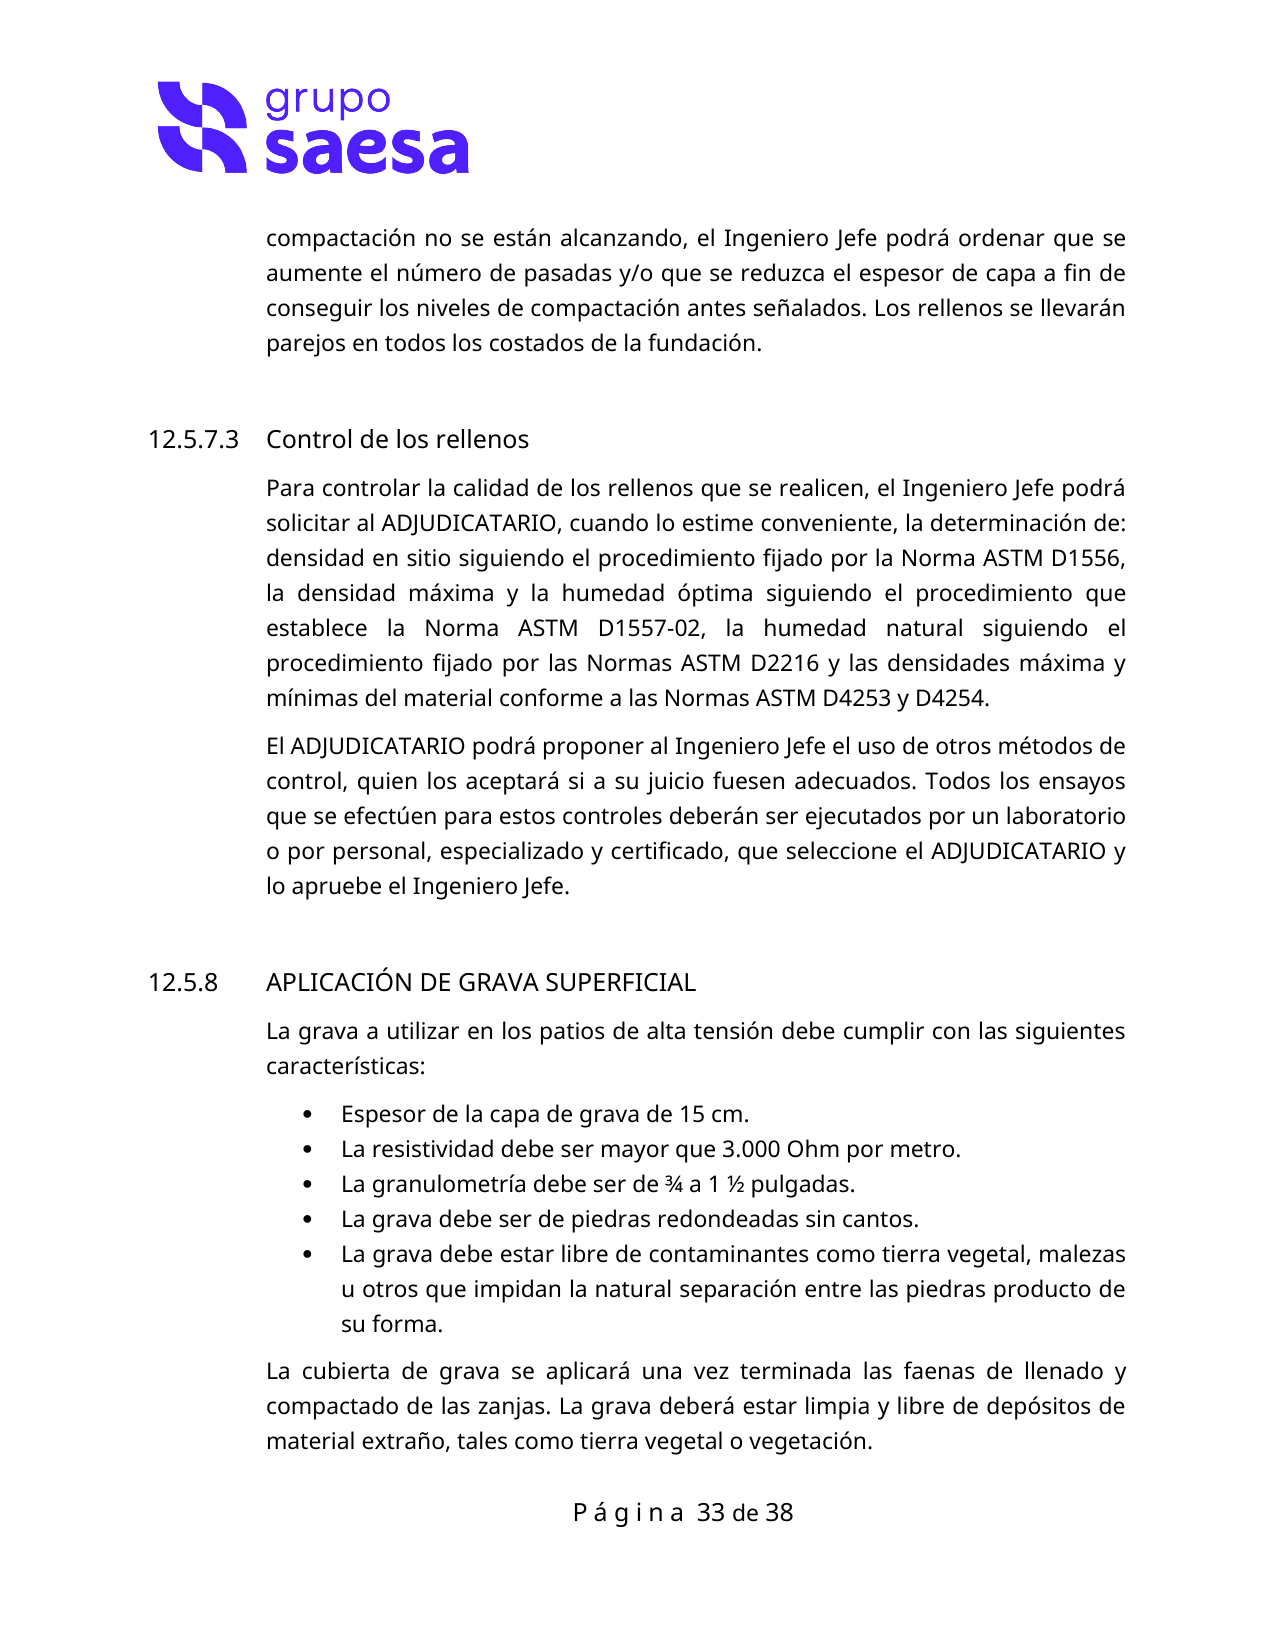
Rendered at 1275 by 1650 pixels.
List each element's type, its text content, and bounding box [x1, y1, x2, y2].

text La grava a utilizar en los patios de alta tensión debe cumplir con las siguientes características: [266, 1015, 1127, 1081]
list La resistividad debe ser mayor que 3.000 Ohm por metro. [303, 1133, 1127, 1164]
list La grava debe estar libre de contaminantes como tierra vegetal, malezas u otros que impidan la natural separación entre las piedras producto de su forma. [303, 1238, 1127, 1339]
text La cubierta de grava se aplicará una vez terminada las faenas de llenado y compactado de las zanjas. La grava deberá estar limpia y libre de depósitos de material extraño, tales como tierra vegetal o vegetación. [266, 1355, 1127, 1456]
list La grava debe ser de piedras redondeadas sin cantos. [303, 1203, 1127, 1234]
text El ADJUDICATARIO podrá proponer al Ingeniero Jefe el uso de otros métodos de control, quien los aceptará si a su juicio fuesen adecuados. Todos los ensayos que se efectúen para estos controles deberán ser ejecutados por un laboratorio o por personal, especializado y certificado, que seleccione el ADJUDICATARIO y lo apruebe el Ingeniero Jefe. [266, 729, 1127, 901]
list Espesor de la capa de grava de 15 cm. [303, 1098, 1127, 1129]
subtitle Control de los rellenos [148, 421, 1127, 456]
text Para controlar la calidad de los rellenos que se realicen, el Ingeniero Jefe podrá solicitar al ADJUDICATARIO, cuando lo estime conveniente, la determinación de: densidad en sitio siguiendo el procedimiento fijado por la Norma ASTM D1556, la densidad máxima y la humedad óptima siguiendo el procedimiento que establece la Norma ASTM D1557-02, la humedad natural siguiendo el procedimiento fijado por las Normas ASTM D2216 y las densidades máxima y mínimas del material conforme a las Normas ASTM D4253 y D4254. [266, 472, 1127, 713]
list La granulometría debe ser de ¾ a 1 ½ pulgadas. [303, 1168, 1127, 1199]
picture [147, 73, 478, 177]
subtitle APLICACIÓN DE GRAVA SUPERFICIAL [148, 964, 1127, 999]
